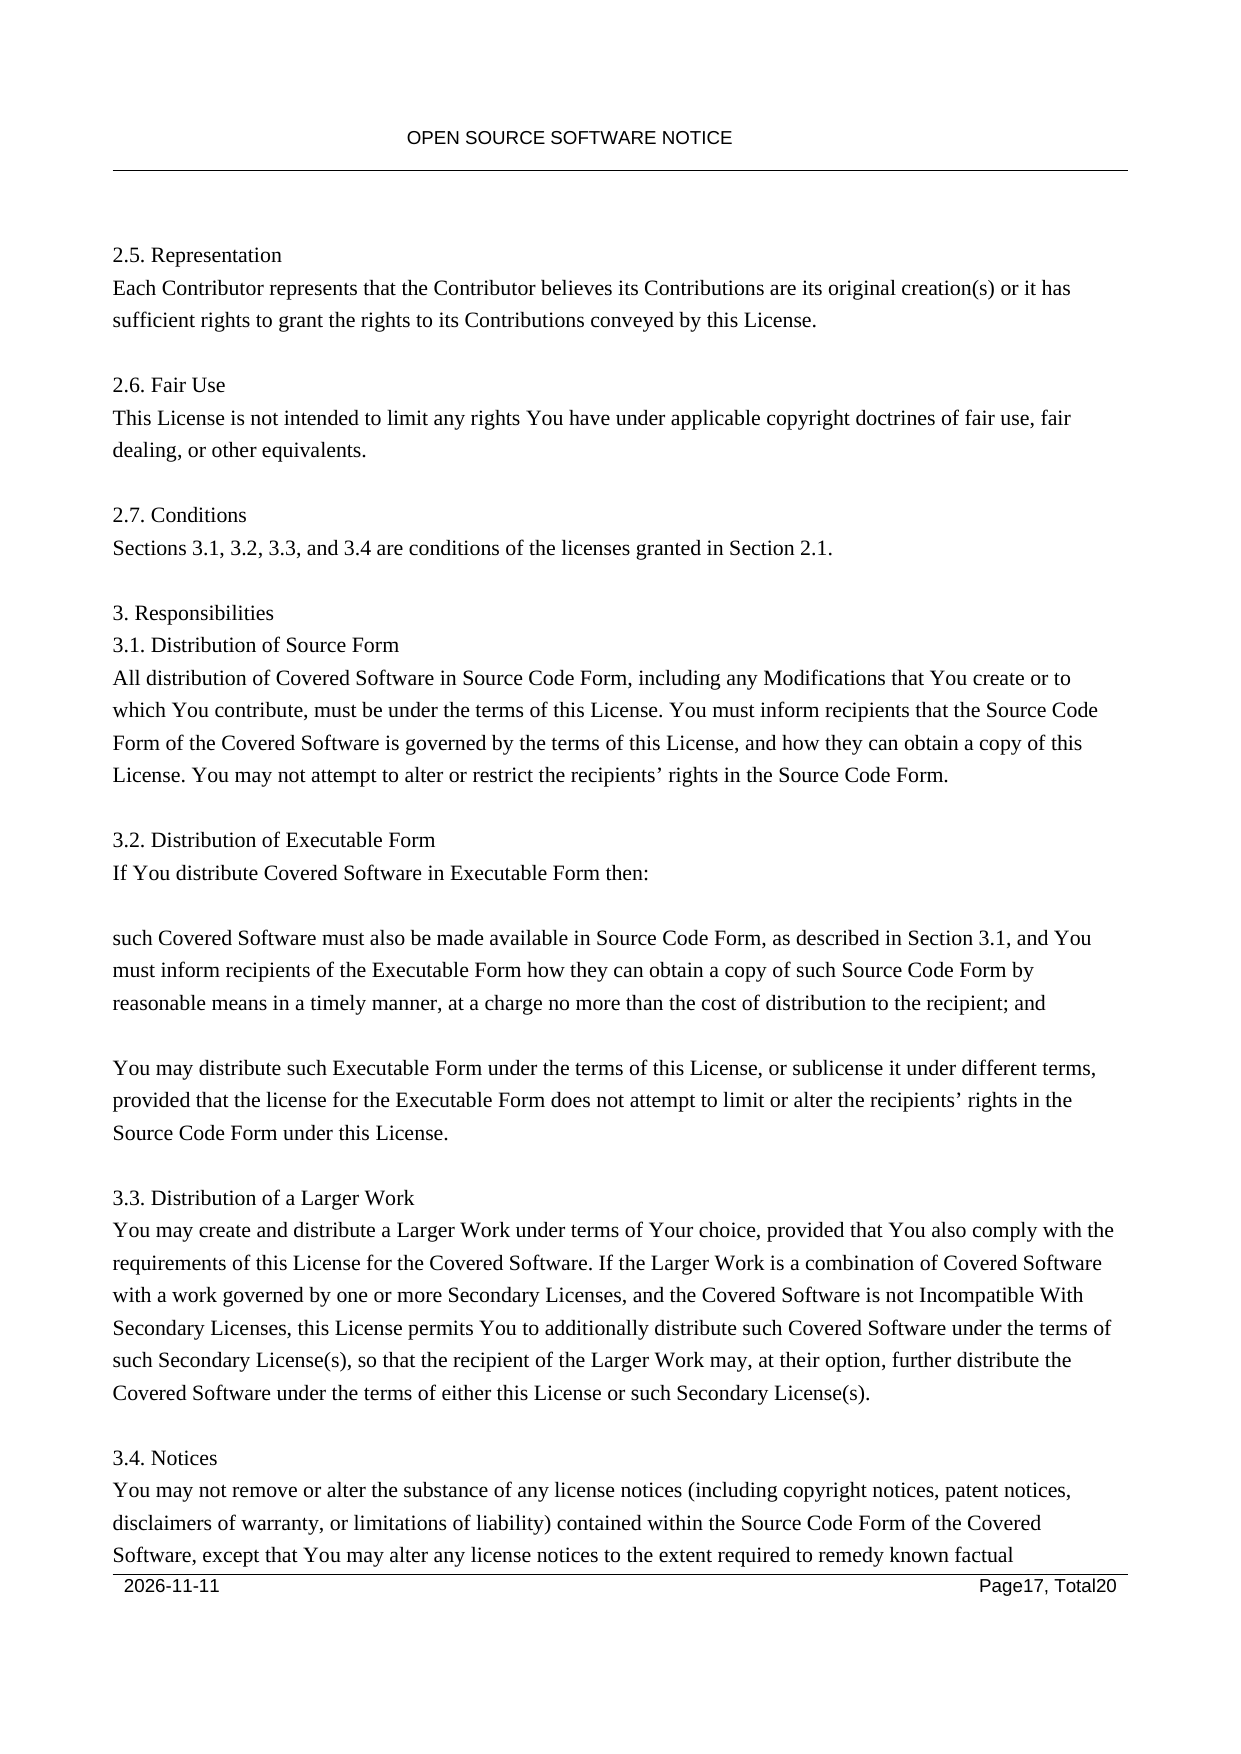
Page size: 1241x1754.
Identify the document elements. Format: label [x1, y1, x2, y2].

text [112, 206, 1128, 1571]
